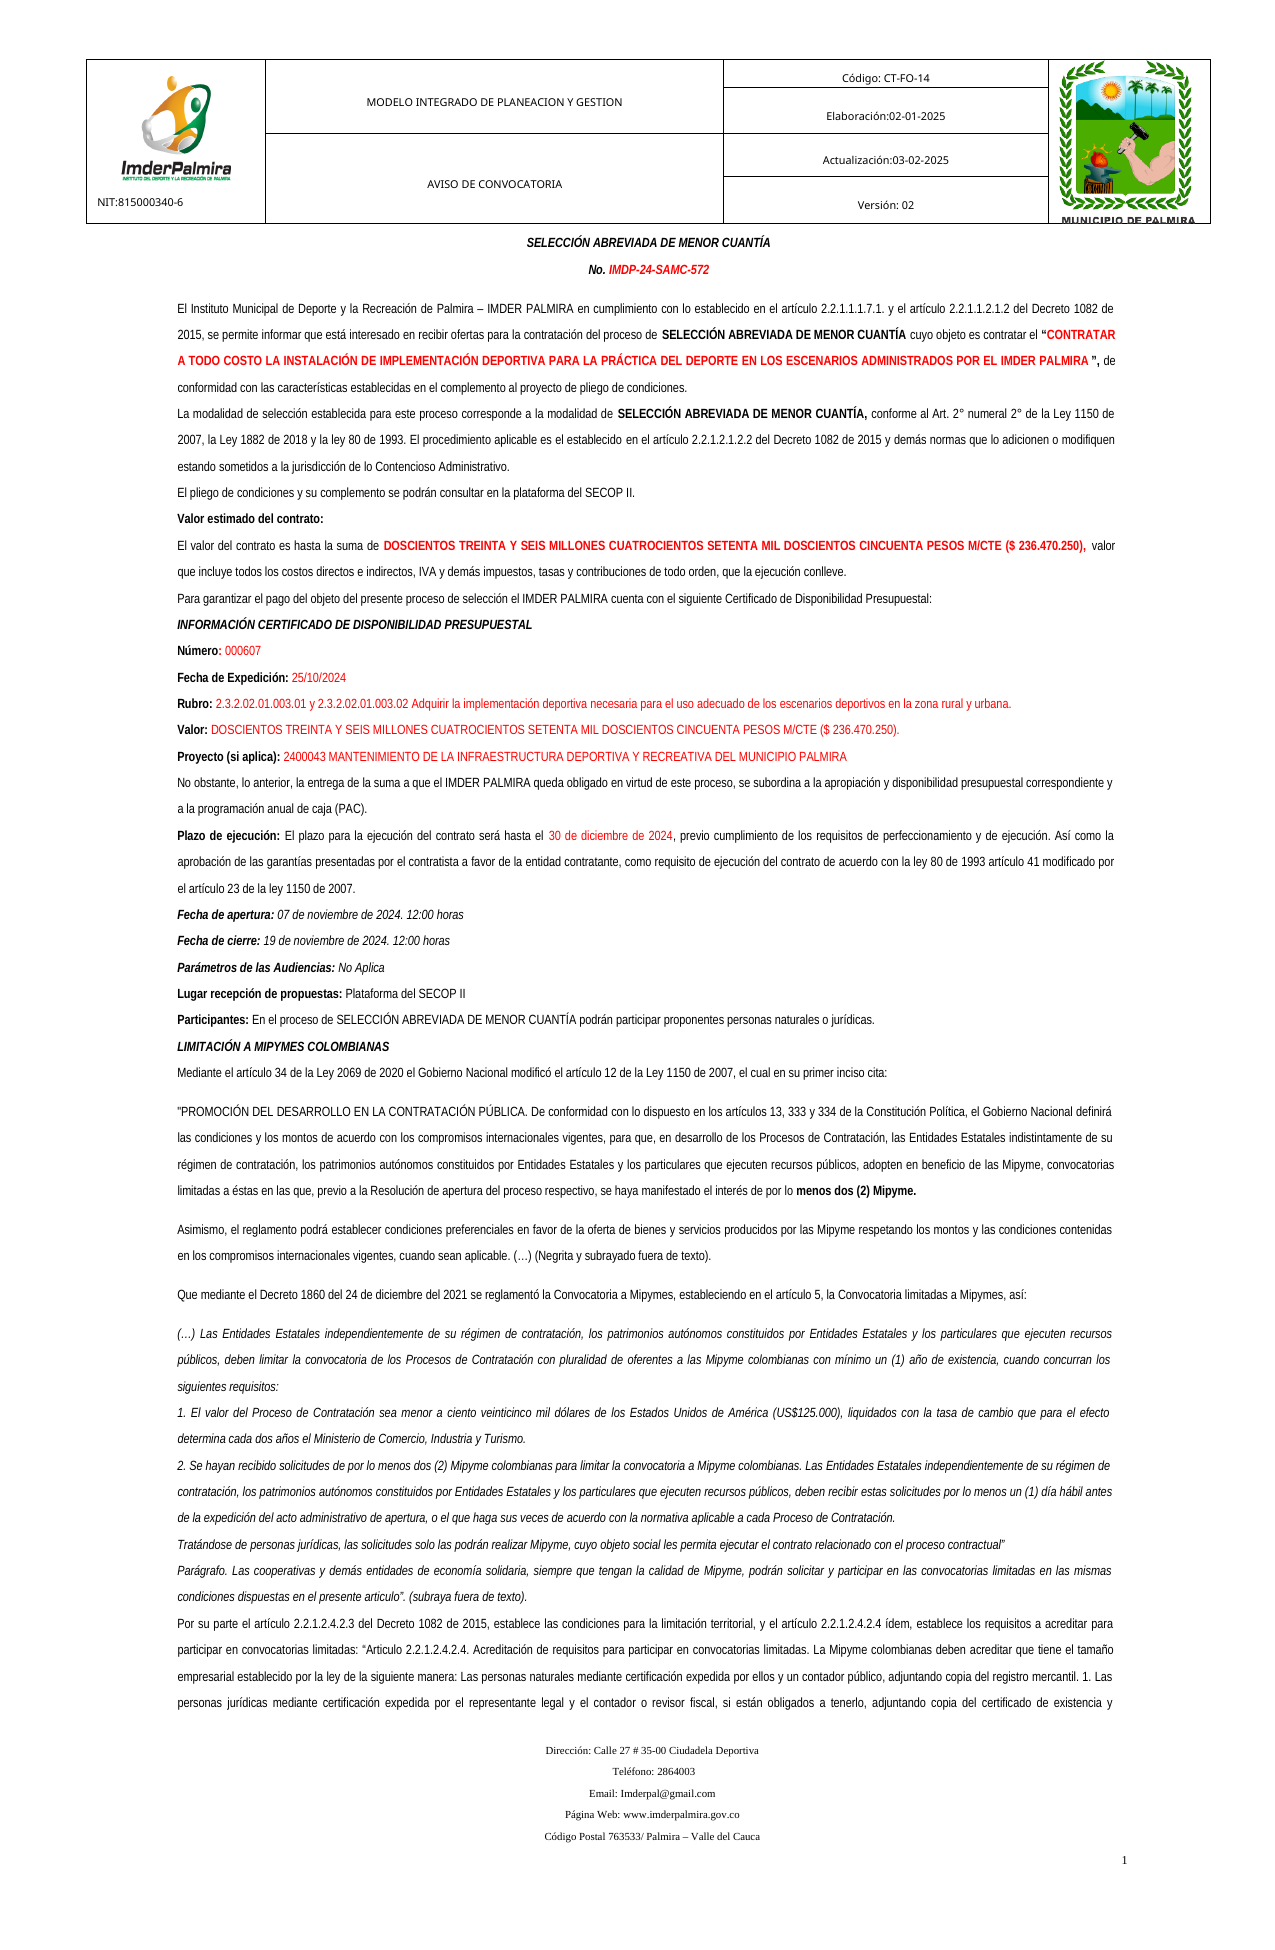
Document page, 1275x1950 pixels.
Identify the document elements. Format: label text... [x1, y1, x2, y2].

text "PROMOCIÓN DEL DESARROLLO EN LA CONTRATACIÓN PÚBLICA. De conformidad con lo dispuesto en los artículos 13, 333 y 334 de la Constitución Política, el Gobierno Nacional definirá las condiciones y los montos de acuerdo con los compromisos internacionales vigentes, para que, en desarrollo de los Procesos de Contratación, las Entidades Estatales indistintamente de su régimen de contratación, los patrimonios autónomos constituidos por Entidades Estatales y los particulares que ejecuten recursos públicos, adopten en beneficio de las Mipyme, convocatorias limitadas a éstas en las que, previo a la Resolución de apertura del proceso respectivo, se haya manifestado el interés de por lo menos dos (2) Mipyme. [177, 1093, 1115, 1198]
subtitle Fecha de cierre: 19 de noviembre de 2024. 12:00 horas [177, 922, 805, 949]
subtitle Rubro: 2.3.2.02.01.003.01 y 2.3.2.02.01.003.02 Adquirir la implementación deportiva necesaria para el uso adecuado de los escenarios deportivos en la zona rural y urbana. [408, 685, 1100, 711]
text Tratándose de personas jurídicas, las solicitudes solo las podrán realizar Mipyme, cuyo objeto social les permita ejecutar el contrato relacionado con el proceso contractual” [177, 1526, 1115, 1552]
text Valor: DOSCIENTOS TREINTA Y SEIS MILLONES CUATROCIENTOS SETENTA MIL DOSCIENTOS CINCUENTA PESOS M/CTE ($ 236.470.250). [177, 711, 1127, 738]
text Número: 000607 [177, 632, 1127, 659]
picture [120, 74, 232, 184]
subtitle LIMITACIÓN A MIPYMES COLOMBIANAS [177, 1028, 1127, 1054]
subtitle Parámetros de las Audiencias: No Aplica [177, 949, 805, 975]
subtitle Fecha de apertura: 07 de noviembre de 2024. 12:00 horas [177, 896, 1093, 922]
text Que mediante el Decreto 1860 del 24 de diciembre del 2021 se reglamentó la Convocatoria a Mipymes, estableciendo en el artículo 5, la Convocatoria limitadas a Mipymes, así: [177, 1276, 1115, 1302]
text (…) Las Entidades Estatales independientemente de su régimen de contratación, los patrimonios autónomos constituidos por Entidades Estatales y los particulares que ejecuten recursos públicos, deben limitar la convocatoria de los Procesos de Contratación con pluralidad de oferentes a las Mipyme colombianas con mínimo un (1) año de existencia, cuando concurran los siguientes requisitos: [177, 1315, 1115, 1394]
text Mediante el artículo 34 de la Ley 2069 de 2020 el Gobierno Nacional modificó el artículo 12 de la Ley 1150 de 2007, el cual en su primer inciso cita: [177, 1054, 1116, 1081]
text Plazo de ejecución: El plazo para la ejecución del contrato será hasta el 30 de diciembre de 2024, previo cumplimiento de los requisitos de perfeccionamiento y de ejecución. Así como la aprobación de las garantías presentadas por el contratista a favor de la entidad contratante, como requisito de ejecución del contrato de acuerdo con la ley 80 de 1993 artículo 41 modificado por el artículo 23 de la ley 1150 de 2007. [177, 817, 1115, 896]
subtitle Proyecto (si aplica): 2400043 MANTENIMIENTO DE LA INFRAESTRUCTURA DEPORTIVA Y RECREATIVA DEL MUNICIPIO PALMIRA [177, 738, 1122, 764]
text Lugar recepción de propuestas: Plataforma del SECOP II [177, 975, 1127, 1001]
subtitle SELECCIÓN ABREVIADA DE MENOR CUANTÍA [177, 224, 1122, 251]
text 1. El valor del Proceso de Contratación sea menor a ciento veinticinco mil dólares de los Estados Unidos de América (US$125.000), liquidados con la tasa de cambio que para el efecto determina cada dos años el Ministerio de Comercio, Industria y Turismo. [177, 1394, 1115, 1447]
picture [1059, 60, 1195, 224]
text Para garantizar el pago del objeto del presente proceso de selección el IMDER PALMIRA cuenta con el siguiente Certificado de Disponibilidad Presupuestal: [177, 580, 1114, 606]
text La modalidad de selección establecida para este proceso corresponde a la modalidad de SELECCIÓN ABREVIADA DE MENOR CUANTÍA, conforme al Art. 2° numeral 2° de la Ley 1150 de 2007, la Ley 1882 de 2018 y la ley 80 de 1993. El procedimiento aplicable es el establecido en el artículo 2.2.1.2.1.2.2 del Decreto 1082 de 2015 y demás normas que lo adicionen o modifiquen estando sometidos a la jurisdicción de lo Contencioso Administrativo. [177, 395, 1115, 474]
subtitle Fecha de Expedición: 25/10/2024 [177, 659, 526, 685]
text Asimismo, el reglamento podrá establecer condiciones preferenciales en favor de la oferta de bienes y servicios producidos por las Mipyme respetando los montos y las condiciones contenidas en los compromisos internacionales vigentes, cuando sean aplicable. (…) (Negrita y subrayado fuera de texto). [177, 1211, 1115, 1264]
text 2. Se hayan recibido solicitudes de por lo menos dos (2) Mipyme colombianas para limitar la convocatoria a Mipyme colombianas. Las Entidades Estatales independientemente de su régimen de contratación, los patrimonios autónomos constituidos por Entidades Estatales y los particulares que ejecuten recursos públicos, deben recibir estas solicitudes por lo menos un (1) día hábil antes de la expedición del acto administrativo de apertura, o el que haga sus veces de acuerdo con la normativa aplicable a cada Proceso de Contratación. [177, 1447, 1115, 1526]
text El pliego de condiciones y su complemento se podrán consultar en la plataforma del SECOP II. [177, 474, 1127, 501]
text Parágrafo. Las cooperativas y demás entidades de economía solidaria, siempre que tengan la calidad de Mipyme, podrán solicitar y participar en las convocatorias limitadas en las mismas condiciones dispuestas en el presente articulo”. (subraya fuera de texto). [177, 1552, 1115, 1605]
text El Instituto Municipal de Deporte y la Recreación de Palmira – IMDER PALMIRA en cumplimiento con lo establecido en el artículo 2.2.1.1.1.7.1. y el artículo 2.2.1.1.2.1.2 del Decreto 1082 de 2015, se permite informar que está interesado en recibir ofertas para la contratación del proceso de SELECCIÓN ABREVIADA DE MENOR CUANTÍA cuyo objeto es contratar el “CONTRATAR A TODO COSTO LA INSTALACIÓN DE IMPLEMENTACIÓN DEPORTIVA PARA LA PRÁCTICA DEL DEPORTE EN LOS ESCENARIOS ADMINISTRADOS POR EL IMDER PALMIRA”, de conformidad con las características establecidas en el complemento al proyecto de pliego de condiciones. [177, 290, 1115, 395]
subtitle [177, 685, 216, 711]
subtitle No. IMDP-24-SAMC-572 [177, 251, 1122, 277]
text Valor estimado del contrato: [177, 501, 1127, 527]
text No obstante, lo anterior, la entrega de la suma a que el IMDER PALMIRA queda obligado en virtud de este proceso, se subordina a la apropiación y disponibilidad presupuestal correspondiente y a la programación anual de caja (PAC). [177, 764, 1116, 817]
subtitle INFORMACIÓN CERTIFICADO DE DISPONIBILIDAD PRESUPUESTAL [177, 606, 1127, 632]
subtitle El valor del contrato es hasta la suma de DOSCIENTOS TREINTA Y SEIS MILLONES CUATROCIENTOS SETENTA MIL DOSCIENTOS CINCUENTA PESOS M/CTE ($ 236.470.250), valor que incluye todos los costos directos e indirectos, IVA y demás impuestos, tasas y contribuciones de todo orden, que la ejecución conlleve. [177, 527, 1115, 579]
text Participantes: En el proceso de SELECCIÓN ABREVIADA DE MENOR CUANTÍA podrán participar proponentes personas naturales o jurídicas. [177, 1001, 1109, 1028]
